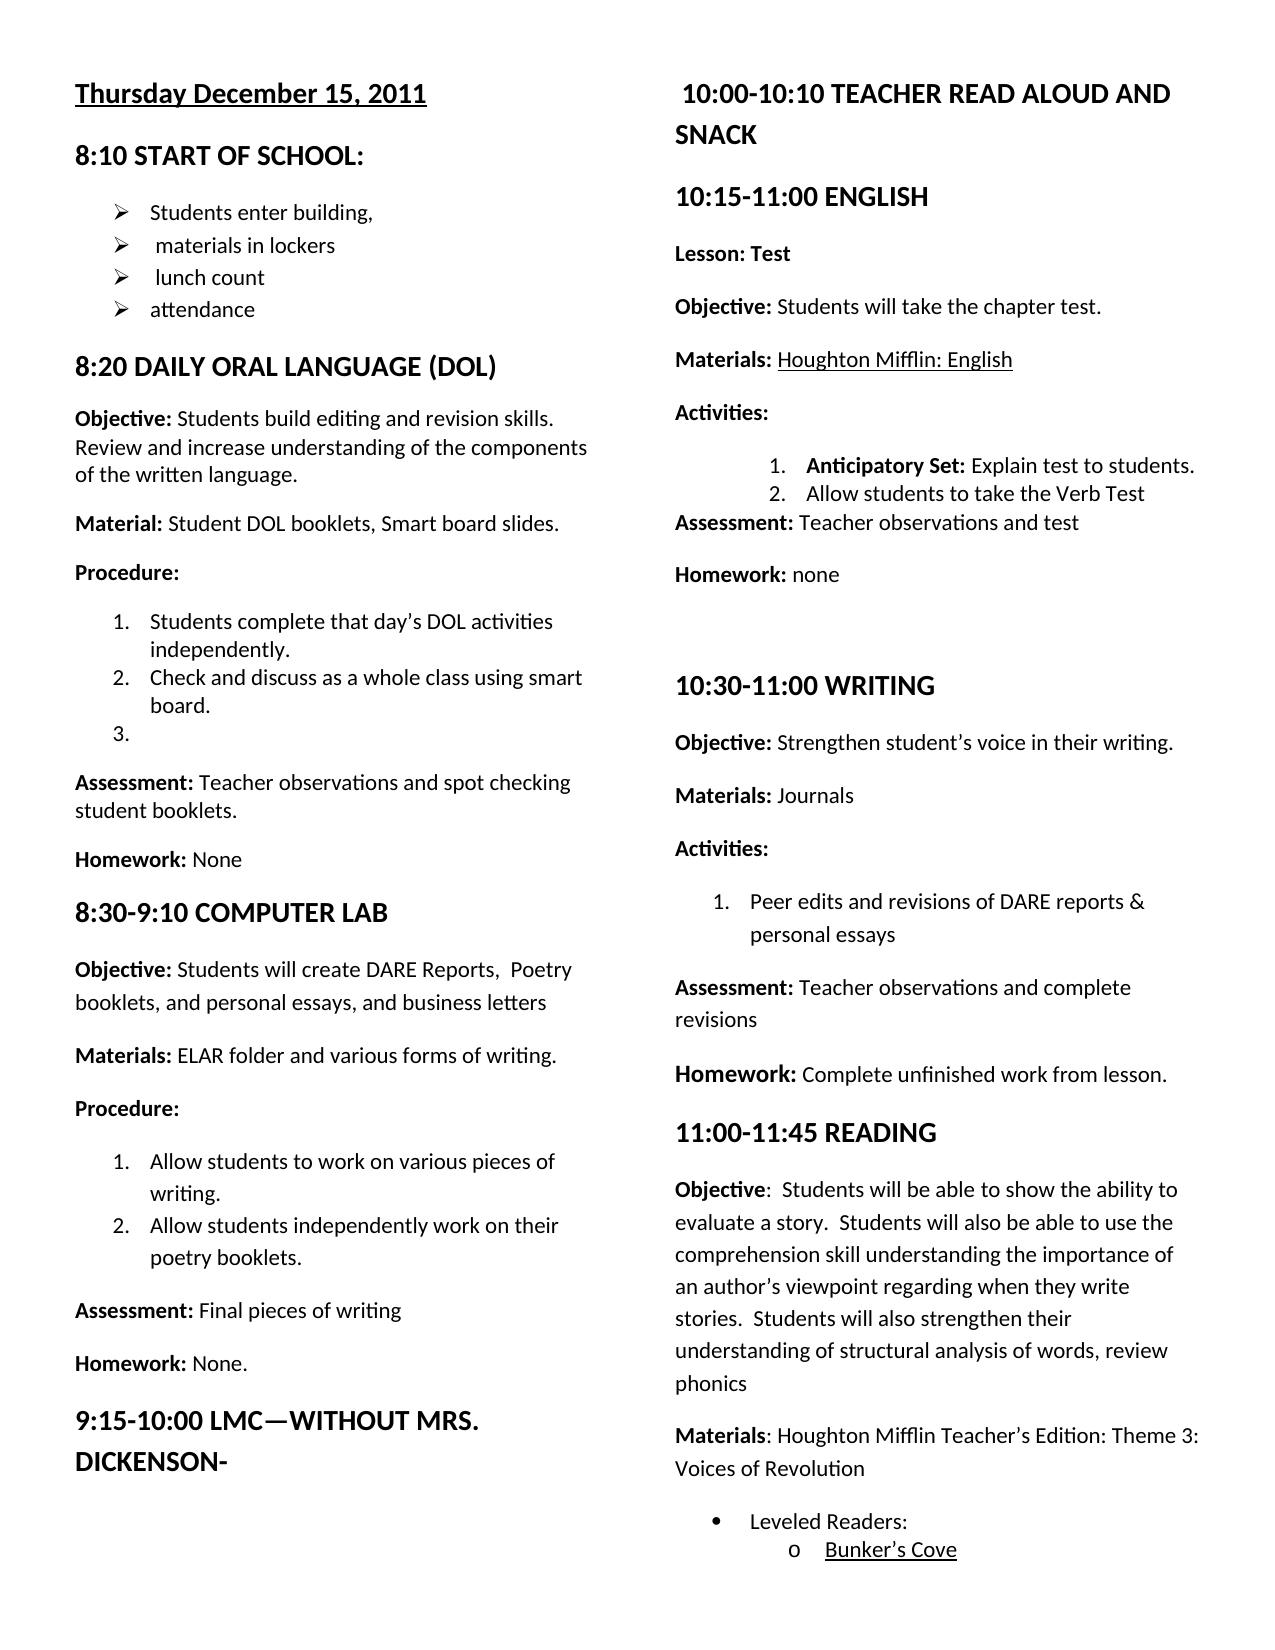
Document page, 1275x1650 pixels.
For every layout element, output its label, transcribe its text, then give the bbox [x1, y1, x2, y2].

text 9:15-10:00 LMC—without mrs. dickenson- [75, 1402, 600, 1479]
list Allow students to work on various pieces of writing. [112, 1147, 600, 1207]
text Materials: Houghton Mifflin Teacher’s Edition: Theme 3: Voices of Revolution [675, 1422, 1200, 1482]
text Objective: Strengthen student’s voice in their writing. [675, 728, 1200, 756]
text Lesson: Test [675, 239, 1200, 267]
text Materials: Journals [675, 781, 1200, 809]
list Leveled Readers: [712, 1507, 1200, 1535]
list Students enter building, [112, 198, 600, 227]
text Assessment: Teacher observations and test [675, 508, 1200, 536]
text Assessment: Teacher observations and spot checking student booklets. [75, 768, 600, 824]
text Material: Student DOL booklets, Smart board slides. [75, 509, 600, 537]
list Peer edits and revisions of DARE reports & personal essays [712, 887, 1200, 948]
text Homework: None [75, 845, 600, 873]
text 10:30-11:00 Writing [675, 667, 1200, 702]
text Objective: Students will take the chapter test. [675, 292, 1200, 321]
text 8:30-9:10 Computer Lab [75, 894, 600, 929]
text 10:00-10:10 Teacher Read aloud and snack [675, 75, 1200, 152]
list Allow students independently work on their poetry booklets. [112, 1211, 600, 1271]
list Check and discuss as a whole class using smart board. [112, 663, 600, 719]
text 11:00-11:45 reading [675, 1114, 1200, 1149]
text Homework: none [675, 561, 1200, 589]
list Anticipatory Set: Explain test to students. [769, 452, 1200, 479]
text Objective: Students build editing and revision skills. Review and increase understanding of the components of the written language. [75, 404, 600, 489]
text Assessment: Teacher observations and complete revisions [675, 973, 1200, 1033]
list lunch count [112, 263, 600, 291]
text Procedure: [75, 558, 600, 586]
list attendance [112, 295, 600, 323]
text Activities: [675, 834, 1200, 862]
text Procedure: [75, 1094, 600, 1122]
list materials in lockers [112, 231, 600, 259]
text Homework: None. [75, 1349, 600, 1377]
text Materials: Houghton Mifflin: English [675, 346, 1200, 373]
list Bunker’s Cove [787, 1535, 1200, 1564]
list Allow students to take the Verb Test [769, 479, 1200, 508]
text 8:10 Start of School: [75, 137, 600, 172]
text Thursday December 15, 2011 [75, 75, 600, 111]
text Materials: ELAR folder and various forms of writing. [75, 1041, 600, 1069]
text Objective: Students will create DARE Reports, Poetry booklets, and personal essays, and business letters [75, 956, 600, 1016]
text Objective: Students will be able to show the ability to evaluate a story. Students will also be able to use the comprehension skill understanding the importance of an author’s viewpoint regarding when they write stories. Students will also strengthen their understanding of structural analysis of words, review phonics [675, 1176, 1200, 1397]
text Homework: Complete unfinished work from lesson. [675, 1058, 1200, 1088]
text 10:15-11:00 english [675, 178, 1200, 213]
list Students complete that day’s DOL activities independently. [112, 607, 600, 663]
text Activities: [675, 398, 1200, 427]
text 8:20 Daily Oral Language (DOL) [75, 348, 600, 384]
text Assessment: Final pieces of writing [75, 1296, 600, 1324]
